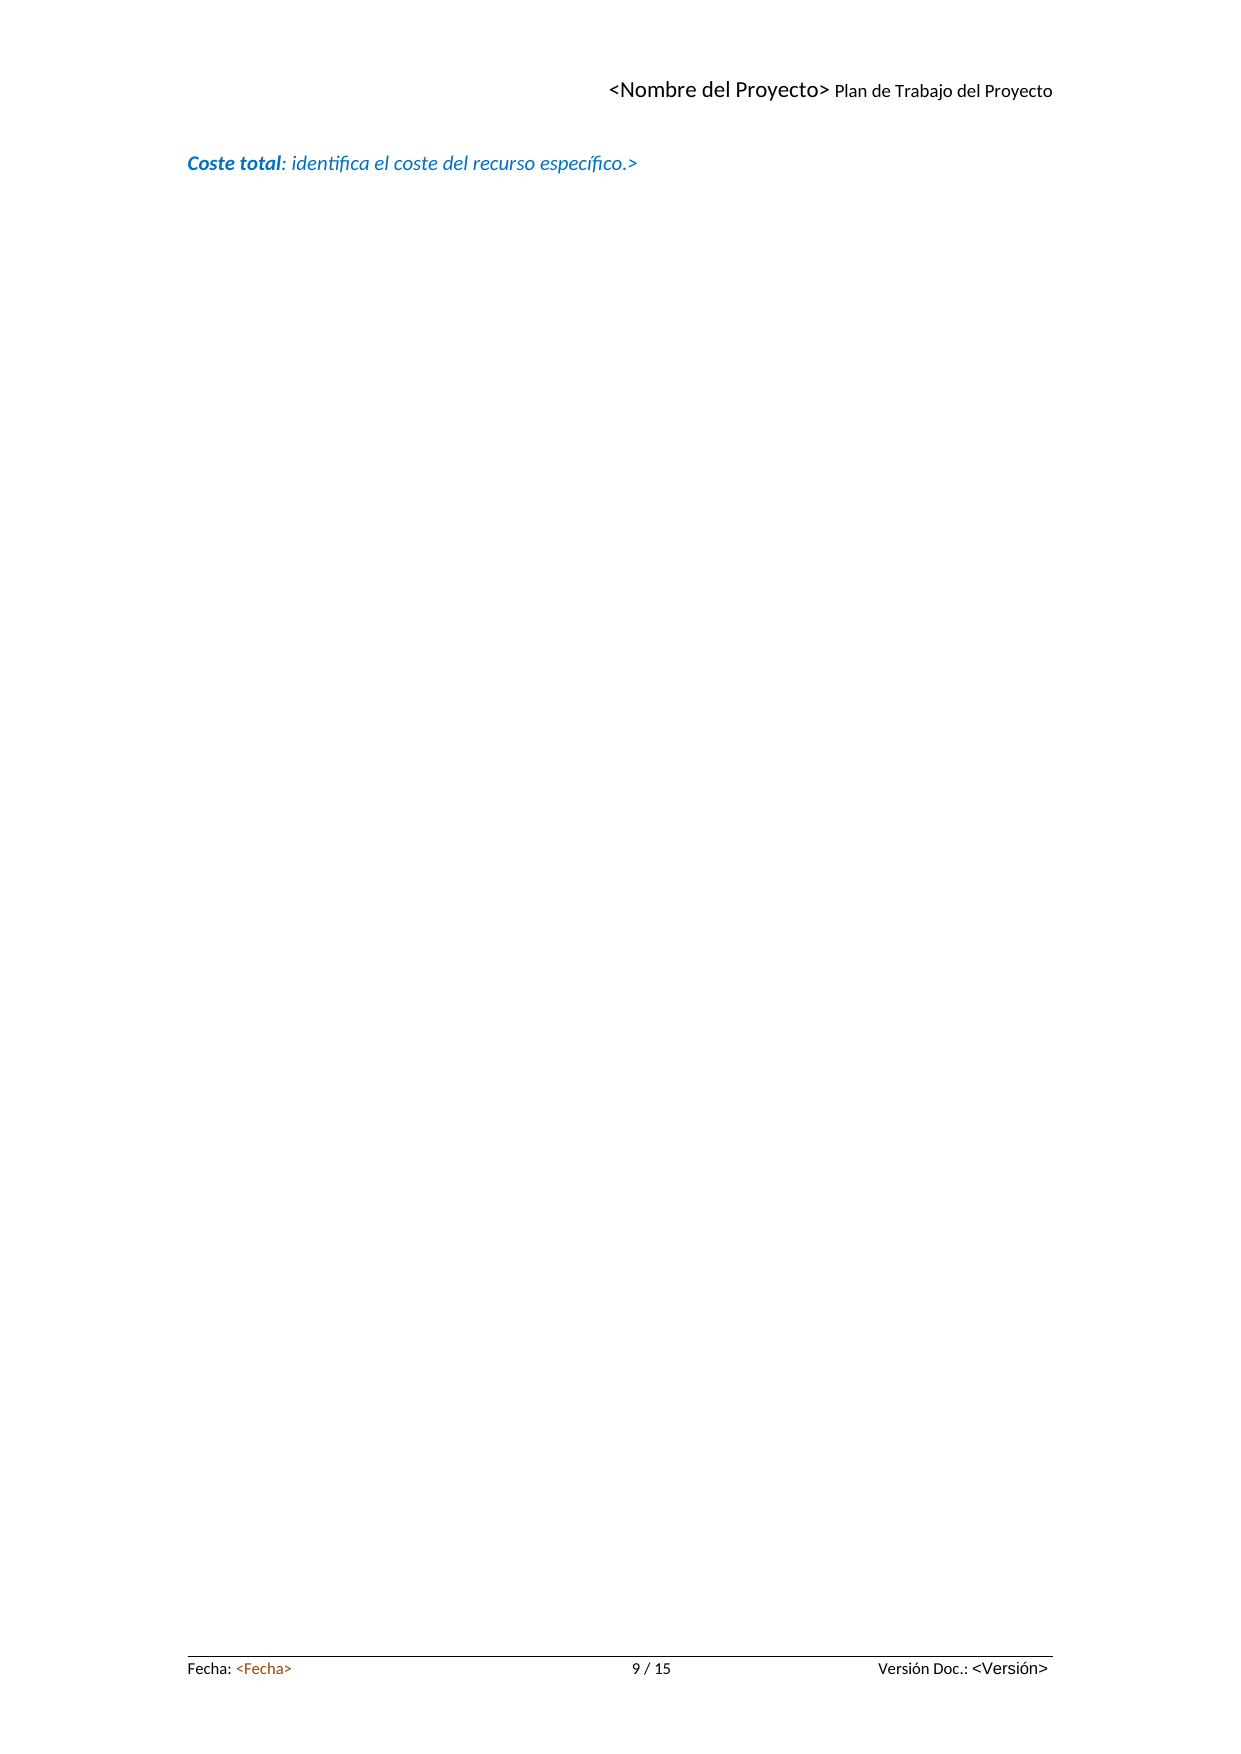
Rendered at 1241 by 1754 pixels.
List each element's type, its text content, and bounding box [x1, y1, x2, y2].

text Coste total: identifica el coste del recurso específico.> [187, 150, 1053, 175]
